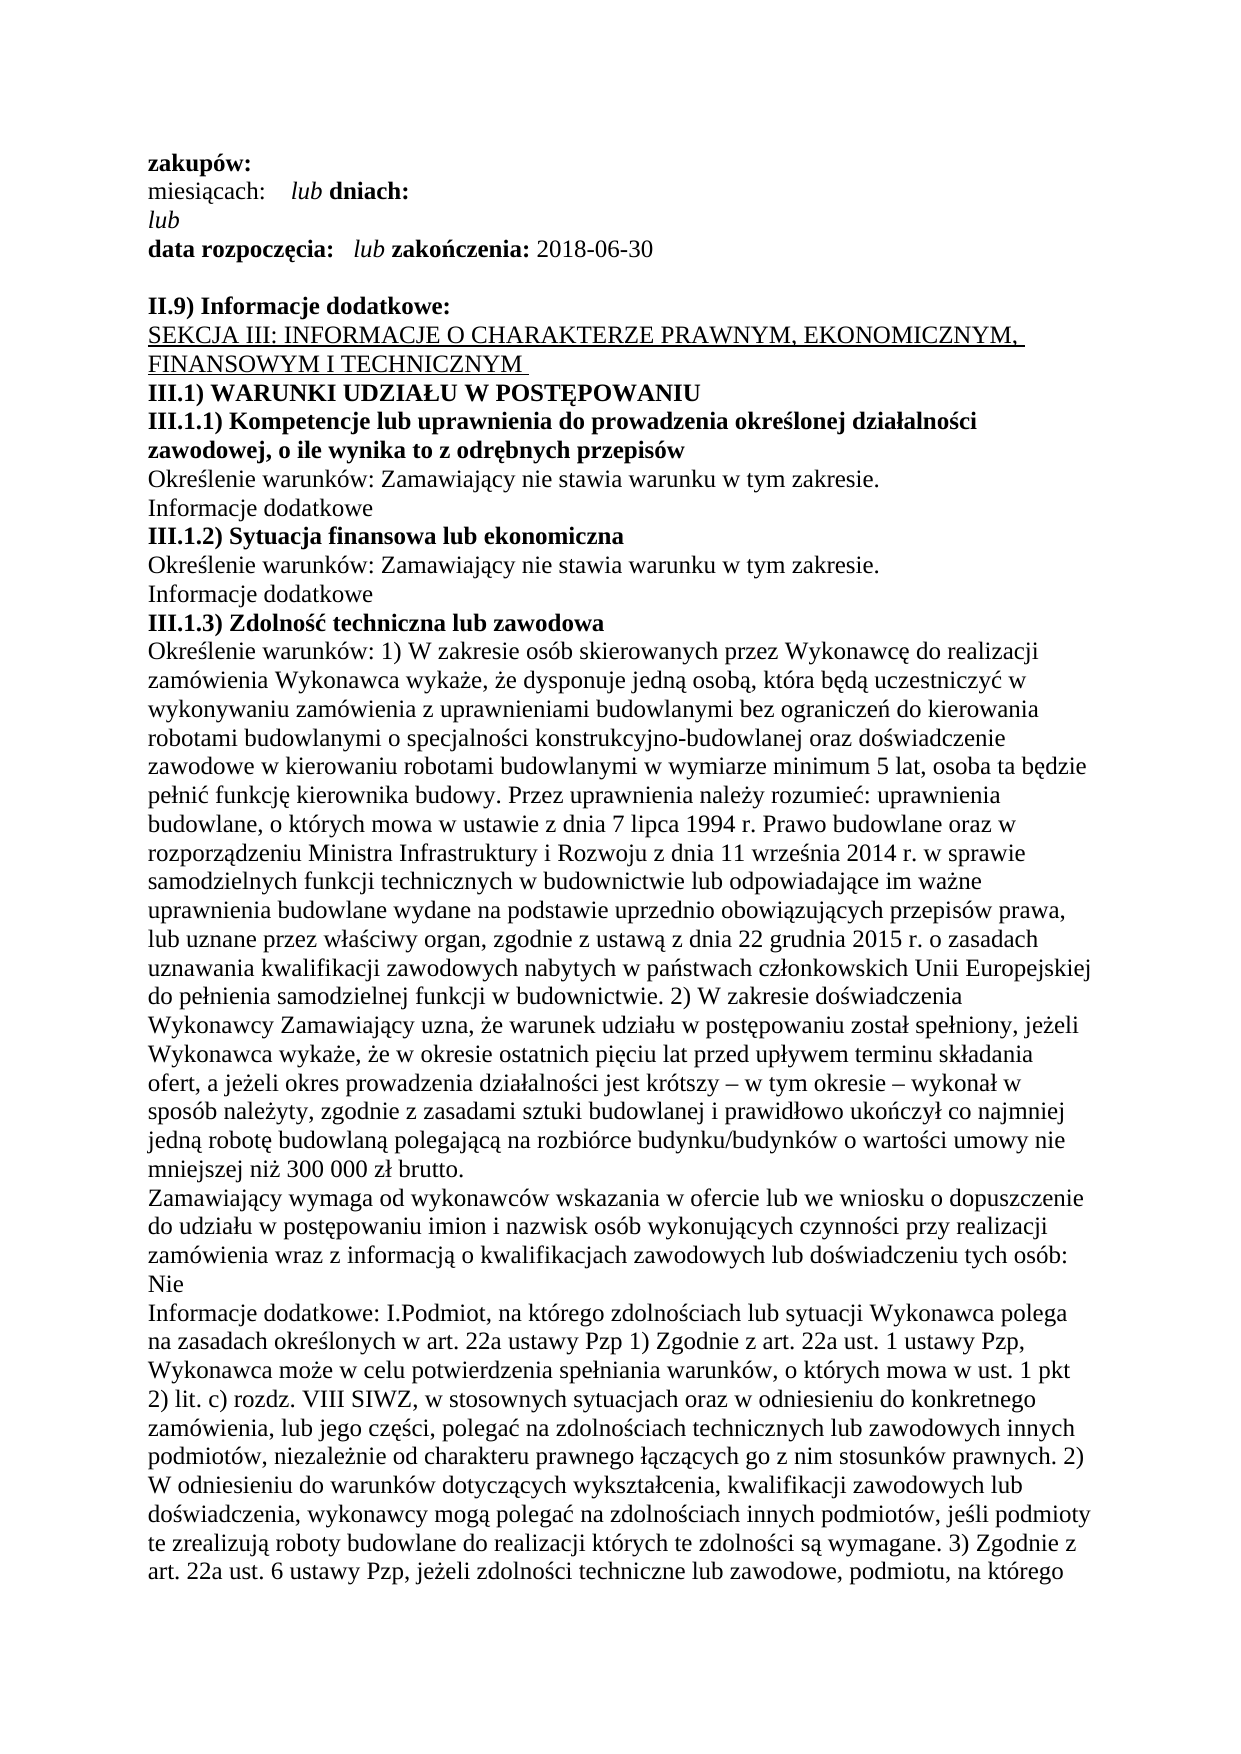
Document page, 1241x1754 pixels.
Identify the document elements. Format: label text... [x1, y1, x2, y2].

text SEKCJA III: INFORMACJE O CHARAKTERZE PRAWNYM, EKONOMICZNYM, FINANSOWYM I TECHNICZNYM [148, 320, 1093, 378]
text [148, 406, 1093, 1585]
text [148, 148, 1093, 320]
text III.1) WARUNKI UDZIAŁU W POSTĘPOWANIU [148, 378, 1093, 406]
